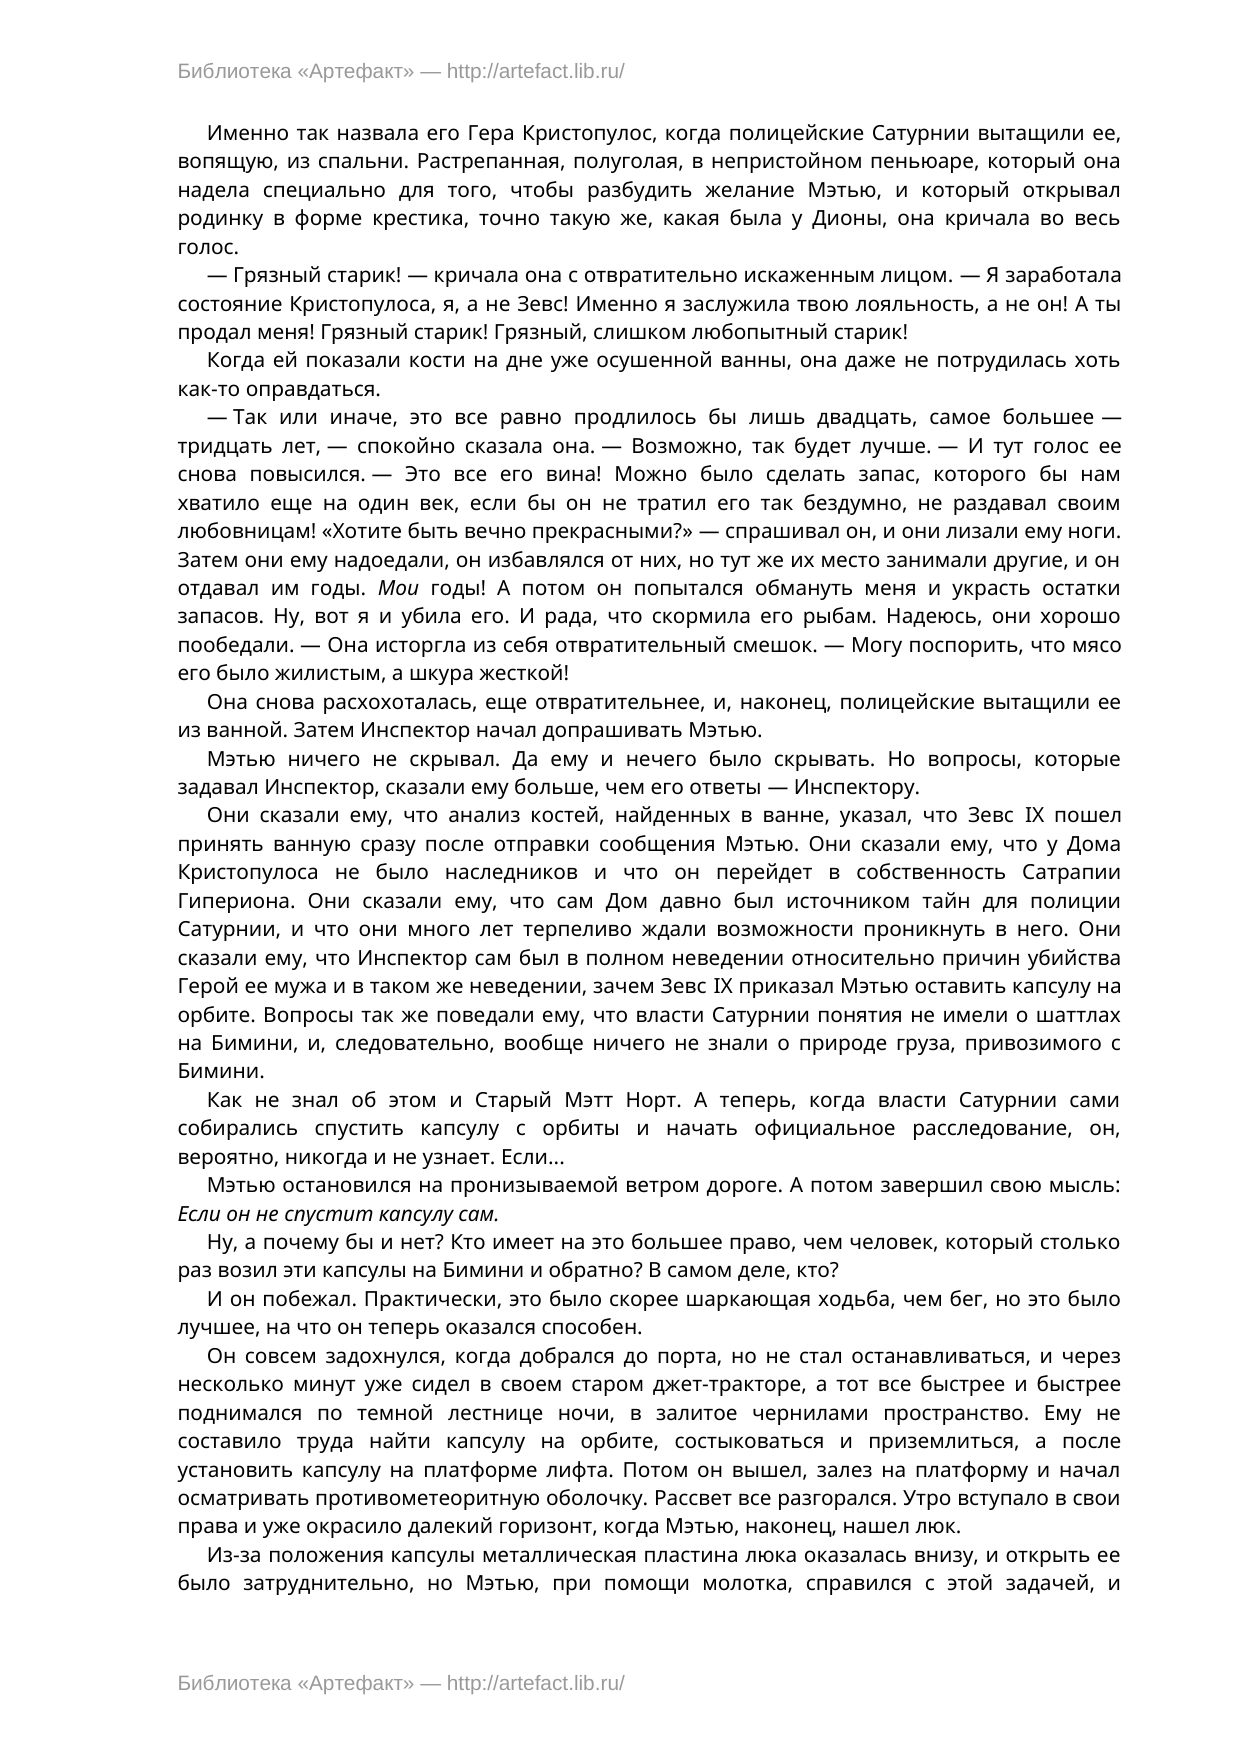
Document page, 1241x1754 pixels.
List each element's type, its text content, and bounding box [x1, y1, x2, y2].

text Она снова расхохоталась, еще отвратительнее, и, наконец, полицейские вытащили ее из ванной. Затем Инспектор начал допрашивать Мэтью. [177, 687, 1122, 744]
text И он побежал. Практически, это было скорее шаркающая ходьба, чем бег, но это было лучшее, на что он теперь оказался способен. [177, 1284, 1122, 1341]
text Когда ей показали кости на дне уже осушенной ванны, она даже не потрудилась хоть как-то оправдаться. [177, 346, 1122, 402]
text Мэтью остановился на пронизываемой ветром дороге. А потом завершил свою мысль: Если он не спустит капсулу сам. [177, 1170, 1122, 1227]
text Они сказали ему, что анализ костей, найденных в ванне, указал, что Зевс IX пошел принять ванную сразу после отправки сообщения Мэтью. Они сказали ему, что у Дома Кристопулоса не было наследников и что он перейдет в собственность Сатрапии Гипериона. Они сказали ему, что сам Дом давно был источником тайн для полиции Сатурнии, и что они много лет терпеливо ждали возможности проникнуть в него. Они сказали ему, что Инспектор сам был в полном неведении относительно причин убийства Герой ее мужа и в таком же неведении, зачем Зевс IX приказал Мэтью оставить капсулу на орбите. Вопросы так же поведали ему, что власти Сатурнии понятия не имели о шаттлах на Бимини, и, следовательно, вообще ничего не знали о природе груза, привозимого с Бимини. [177, 801, 1122, 1085]
text Ну, а почему бы и нет? Кто имеет на это большее право, чем человек, который столько раз возил эти капсулы на Бимини и обратно? В самом деле, кто? [177, 1227, 1122, 1284]
text Мэтью ничего не скрывал. Да ему и нечего было скрывать. Но вопросы, которые задавал Инспектор, сказали ему больше, чем его ответы — Инспектору. [177, 744, 1122, 801]
text Как не знал об этом и Старый Мэтт Норт. А теперь, когда власти Сатурнии сами собирались спустить капсулу с орбиты и начать официальное расследование, он, вероятно, никогда и не узнает. Если... [177, 1085, 1122, 1170]
text — Так или иначе, это все равно продлилось бы лишь двадцать, самое большее — тридцать лет, — спокойно сказала она. — Возможно, так будет лучше. — И тут голос ее снова повысился. — Это все его вина! Можно было сделать запас, которого бы нам хватило еще на один век, если бы он не тратил его так бездумно, не раздавал своим любовницам! «Хотите быть вечно прекрасными?» — спрашивал он, и они лизали ему ноги. Затем они ему надоедали, он избавлялся от них, но тут же их место занимали другие, и он отдавал им годы. Мои годы! А потом он попытался обмануть меня и украсть остатки запасов. Ну, вот я и убила его. И рада, что скормила его рыбам. Надеюсь, они хорошо пообедали. — Она исторгла из себя отвратительный смешок. — Могу поспорить, что мясо его было жилистым, а шкура жесткой! [177, 402, 1122, 687]
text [177, 1540, 1122, 1597]
text — Грязный старик! — кричала она с отвратительно искаженным лицом. — Я заработала состояние Кристопулоса, я, а не Зевс! Именно я заслужила твою лояльность, а не он! А ты продал меня! Грязный старик! Грязный, слишком любопытный старик! [177, 260, 1122, 346]
text Он совсем задохнулся, когда добрался до порта, но не стал останавливаться, и через несколько минут уже сидел в своем старом джет-тракторе, а тот все быстрее и быстрее поднимался по темной лестнице ночи, в залитое чернилами пространство. Ему не составило труда найти капсулу на орбите, состыковаться и приземлиться, а после установить капсулу на платформе лифта. Потом он вышел, залез на платформу и начал осматривать противометеоритную оболочку. Рассвет все разгорался. Утро вступало в свои права и уже окрасило далекий горизонт, когда Мэтью, наконец, нашел люк. [177, 1341, 1122, 1540]
text Именно так назвала его Гера Кристопулос, когда полицейские Сатурнии вытащили ее, вопящую, из спальни. Растрепанная, полуголая, в непристойном пеньюаре, который она надела специально для того, чтобы разбудить желание Мэтью, и который открывал родинку в форме крестика, точно такую же, какая была у Дионы, она кричала во весь голос. [177, 118, 1122, 260]
